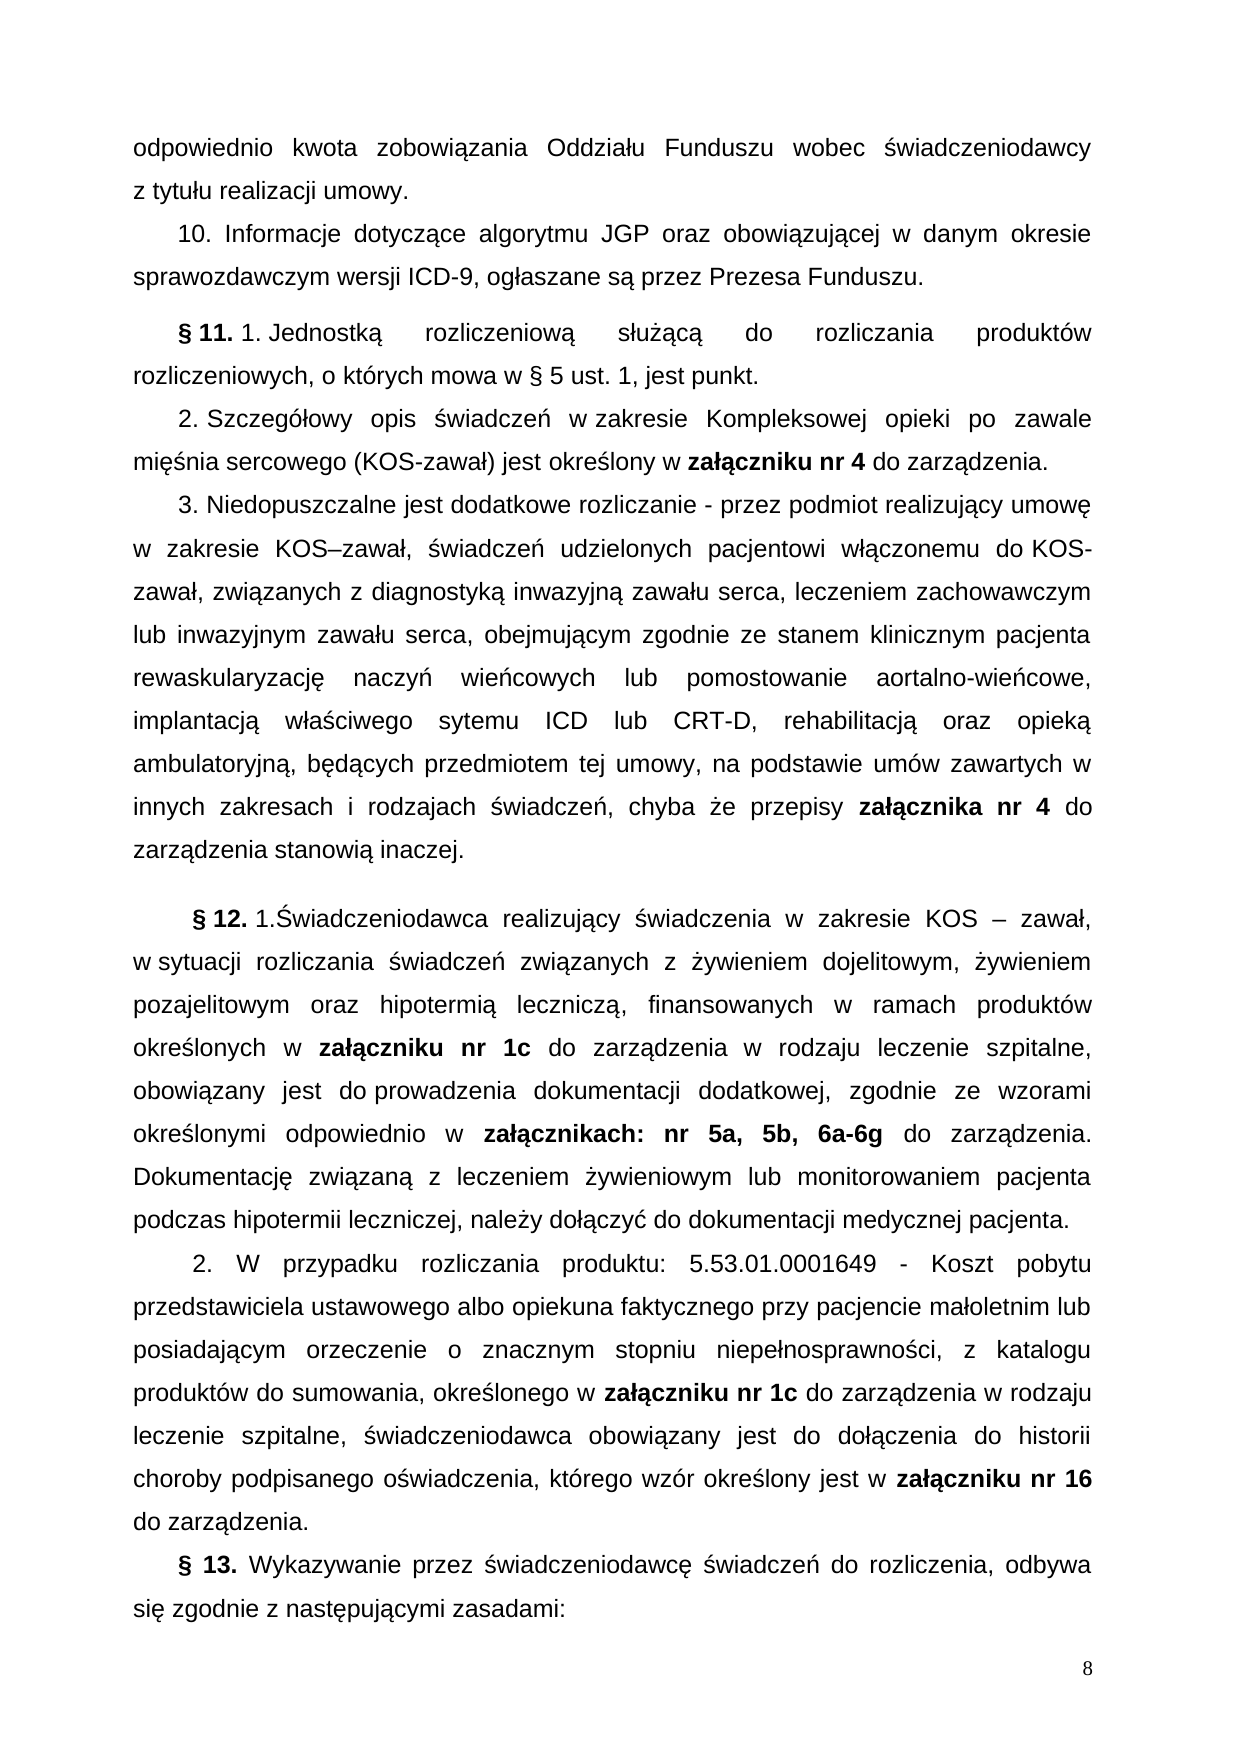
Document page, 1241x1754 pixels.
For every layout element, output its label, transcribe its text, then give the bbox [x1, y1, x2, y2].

text 2. Szczegółowy opis świadczeń w zakresie Kompleksowej opieki po zawale mięśnia sercowego (KOS-zawał) jest określony w załączniku nr 4 do zarządzenia. [133, 404, 1092, 476]
text § 11. 1. Jednostką rozliczeniową służącą do rozliczania produktów rozliczeniowych, o których mowa w § 5 ust. 1, jest punkt. [133, 318, 1092, 390]
text 2. W przypadku rozliczania produktu: 5.53.01.0001649 - Koszt pobytu przedstawiciela ustawowego albo opiekuna faktycznego przy pacjencie małoletnim lub posiadającym orzeczenie o znacznym stopniu niepełnosprawności, z katalogu produktów do sumowania, określonego w załączniku nr 1c do zarządzenia w rodzaju leczenie szpitalne, świadczeniodawca obowiązany jest do dołączenia do historii choroby podpisanego oświadczenia, którego wzór określony jest w załączniku nr 16 do zarządzenia. [133, 1248, 1092, 1536]
text § 13. Wykazywanie przez świadczeniodawcę świadczeń do rozliczenia, odbywa się zgodnie z następującymi zasadami: [133, 1550, 1092, 1622]
text 3. Niedopuszczalne jest dodatkowe rozliczanie - przez podmiot realizujący umowę w zakresie KOS–zawał, świadczeń udzielonych pacjentowi włączonemu do KOS-zawał, związanych z diagnostyką inwazyjną zawału serca, leczeniem zachowawczym lub inwazyjnym zawału serca, obejmującym zgodnie ze stanem klinicznym pacjenta rewaskularyzację naczyń wieńcowych lub pomostowanie aortalno-wieńcowe, implantacją właściwego sytemu ICD lub CRT-D, rehabilitacją oraz opieką ambulatoryjną, będących przedmiotem tej umowy, na podstawie umów zawartych w innych zakresach i rodzajach świadczeń, chyba że przepisy załącznika nr 4 do zarządzenia stanowią inaczej. [133, 490, 1092, 864]
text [133, 133, 1092, 205]
text § 12. 1.Świadczeniodawca realizujący świadczenia w zakresie KOS – zawał, w sytuacji rozliczania świadczeń związanych z żywieniem dojelitowym, żywieniem pozajelitowym oraz hipotermią leczniczą, finansowanych w ramach produktów określonych w załączniku nr 1c do zarządzenia w rodzaju leczenie szpitalne, obowiązany jest do prowadzenia dokumentacji dodatkowej, zgodnie ze wzorami określonymi odpowiednio w załącznikach: nr 5a, 5b, 6a-6g do zarządzenia. Dokumentację związaną z leczeniem żywieniowym lub monitorowaniem pacjenta podczas hipotermii leczniczej, należy dołączyć do dokumentacji medycznej pacjenta. [133, 903, 1092, 1234]
text 10. Informacje dotyczące algorytmu JGP oraz obowiązującej w danym okresie sprawozdawczym wersji ICD-9, ogłaszane są przez Prezesa Funduszu. [133, 219, 1092, 291]
